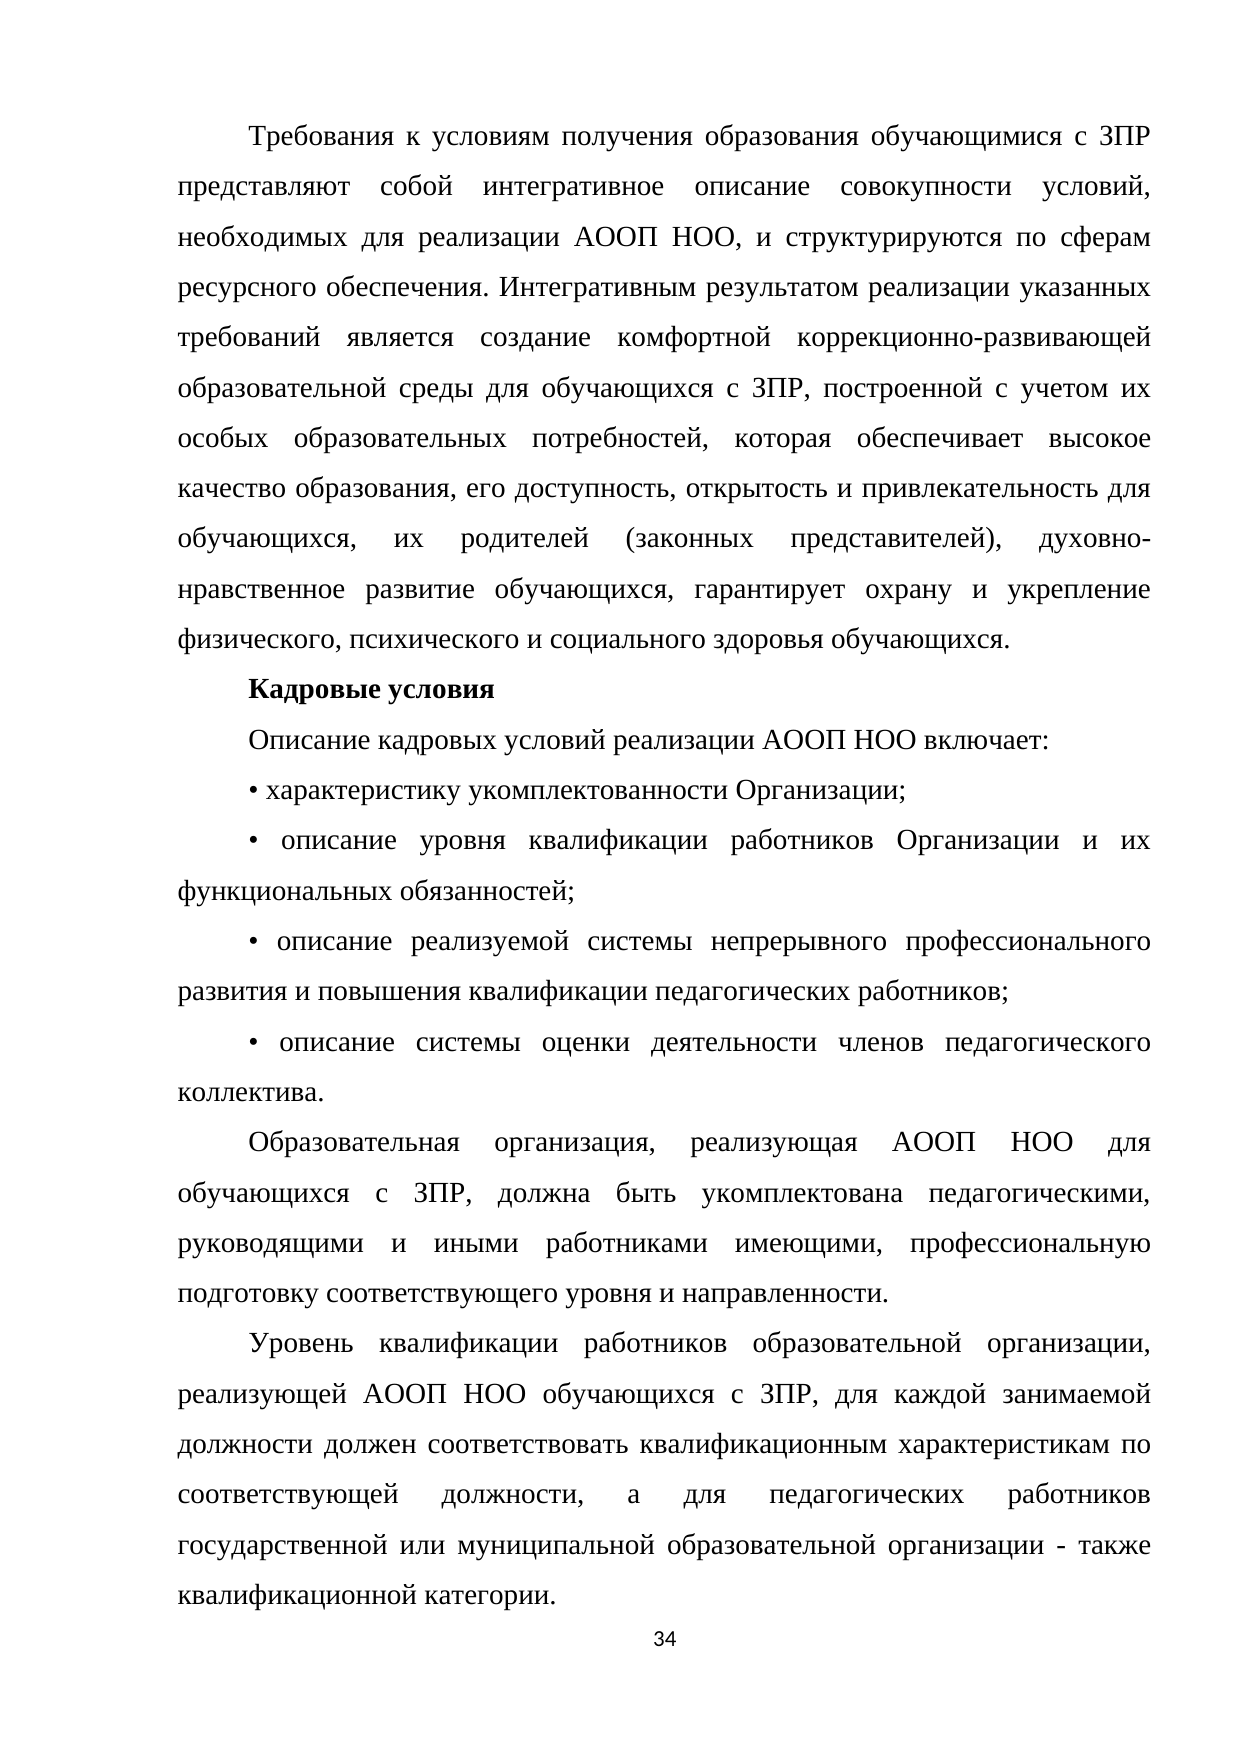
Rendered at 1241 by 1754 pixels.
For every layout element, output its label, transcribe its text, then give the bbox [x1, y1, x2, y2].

text Образовательная организация, реализующая АООП НОО для обучающихся с ЗПР, должна быть укомплектована педагогическими, руководящими и иными работниками имеющими, профессиональную подготовку соответствующего уровня и направленности. [177, 1124, 1152, 1309]
text • характеристику укомплектованности Организации; [177, 772, 1152, 806]
text • описание реализуемой системы непрерывного профессионального развития и повышения квалификации педагогических работников; [177, 923, 1152, 1007]
text Требования к условиям получения образования обучающимися с ЗПР представляют собой интегративное описание совокупности условий, необходимых для реализации АООП НОО, и структурируются по сферам ресурсного обеспечения. Интегративным результатом реализации указанных требований является создание комфортной коррекционно-развивающей образовательной среды для обучающихся с ЗПР, построенной с учетом их особых образовательных потребностей, которая обеспечивает высокое качество образования, его доступность, открытость и привлекательность для обучающихся, их родителей (законных представителей), духовно-нравственное развитие обучающихся, гарантирует охрану и укрепление физического, психического и социального здоровья обучающихся. [177, 118, 1152, 655]
text Кадровые условия [177, 672, 1152, 705]
text • описание системы оценки деятельности членов педагогического коллектива. [177, 1024, 1152, 1108]
text Уровень квалификации работников образовательной организации, реализующей АООП НОО обучающихся с ЗПР, для каждой занимаемой должности должен соответствовать квалификационным характеристикам по соответствующей должности, а для педагогических работников государственной или муниципальной образовательной организации - также квалификационной категории. [177, 1326, 1152, 1611]
text • описание уровня квалификации работников Организации и их функциональных обязанностей; [177, 822, 1152, 906]
text Описание кадровых условий реализации АООП НОО включает: [177, 722, 1152, 755]
